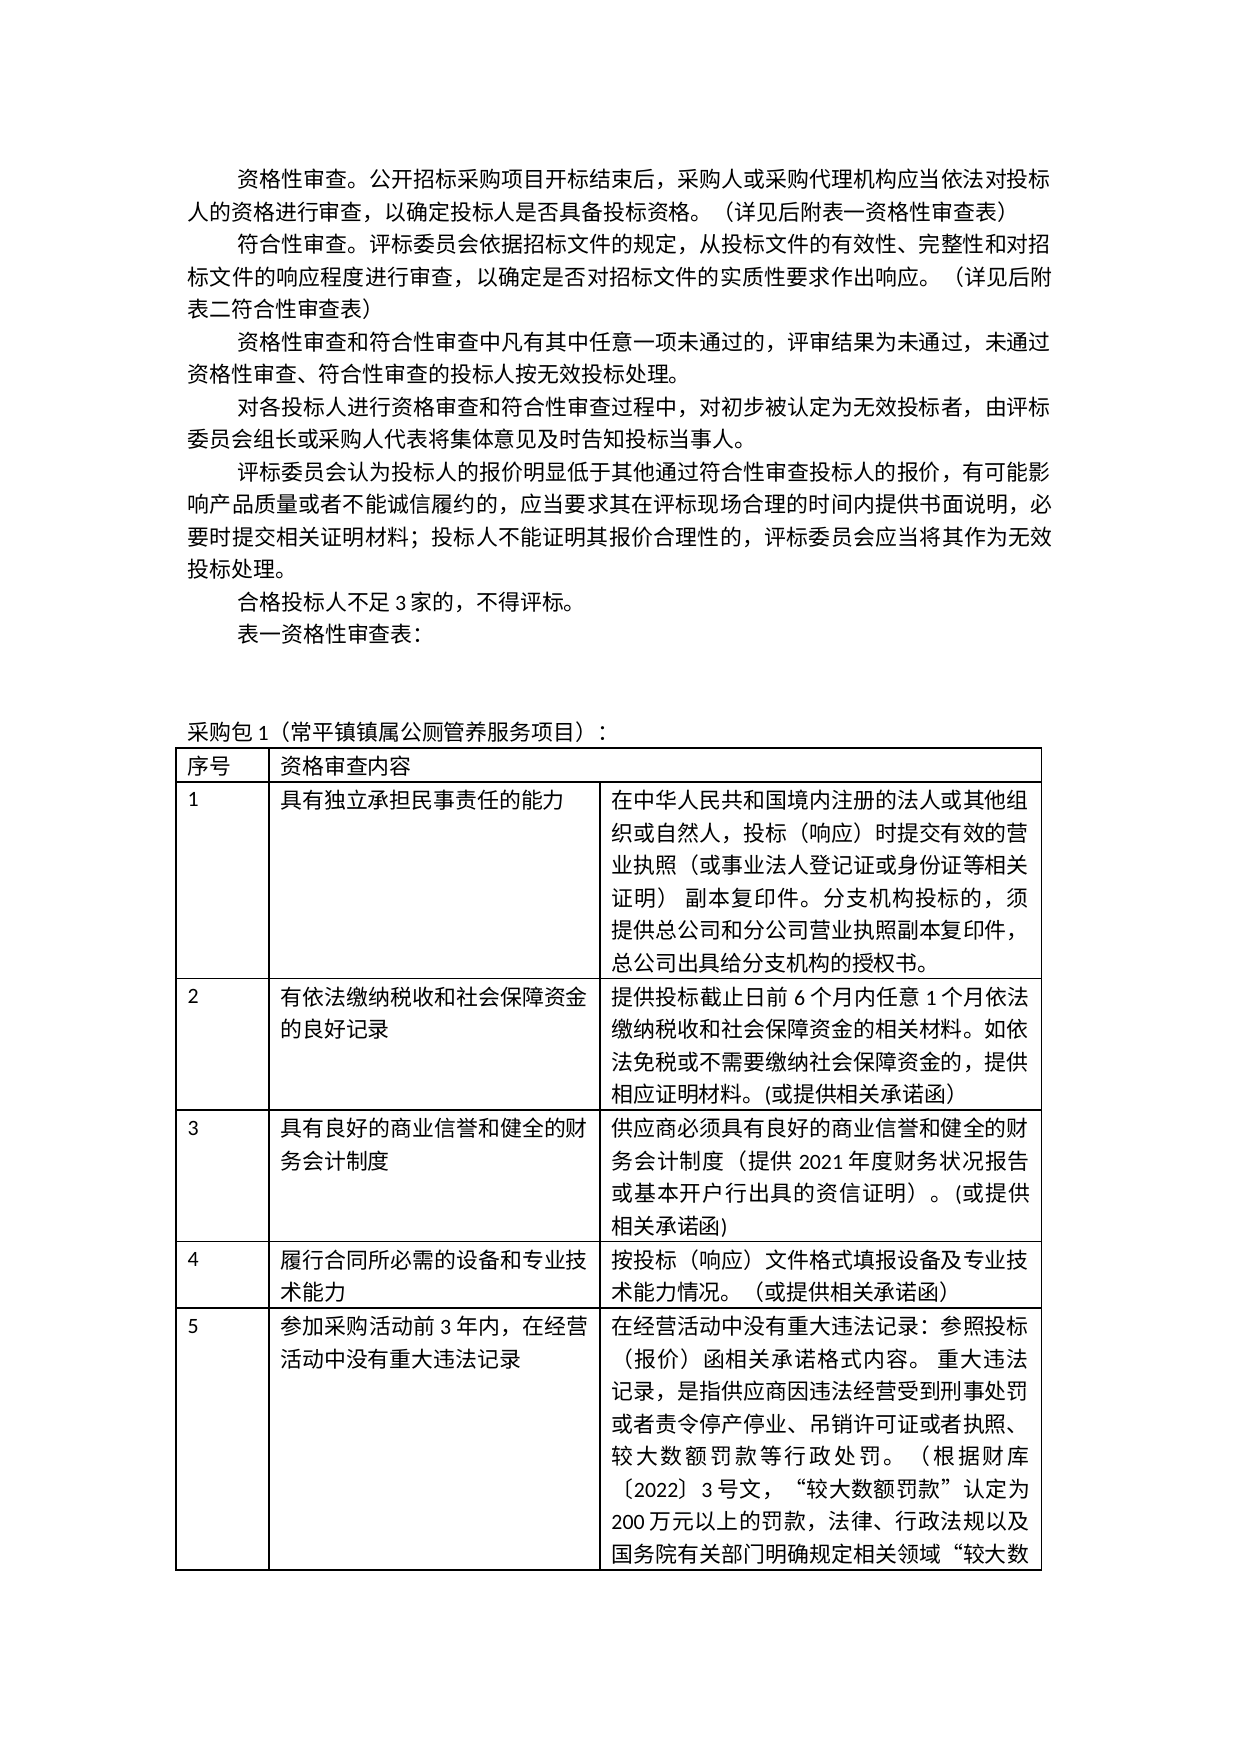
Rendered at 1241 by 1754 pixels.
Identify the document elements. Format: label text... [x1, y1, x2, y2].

text 评标委员会认为投标人的报价明显低于其他通过符合性审查投标人的报价，有可能影响产品质量或者不能诚信履约的，应当要求其在评标现场合理的时间内提供书面说明，必要时提交相关证明材料；投标人不能证明其报价合理性的，评标委员会应当将其作为无效投标处理。 [187, 454, 1053, 584]
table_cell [270, 1309, 599, 1569]
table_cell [601, 1309, 1041, 1569]
table_header 序号 [177, 749, 268, 781]
table_cell 有依法缴纳税收和社会保障资金的良好记录 [270, 979, 599, 1109]
text 资格性审查和符合性审查中凡有其中任意一项未通过的，评审结果为未通过，未通过资格性审查、符合性审查的投标人按无效投标处理。 [187, 324, 1053, 389]
table_cell 1 [177, 783, 268, 978]
table_cell 具有独立承担民事责任的能力 [270, 783, 599, 978]
table_cell 4 [177, 1242, 268, 1307]
table_cell 按投标（响应）文件格式填报设备及专业技术能力情况。（或提供相关承诺函） [601, 1242, 1041, 1307]
table_cell 供应商必须具有良好的商业信誉和健全的财务会计制度（提供2021年度财务状况报告或基本开户行出具的资信证明）。(或提供相关承诺函) [601, 1111, 1041, 1241]
table_cell 提供投标截止日前6个月内任意1个月依法缴纳税收和社会保障资金的相关材料。如依法免税或不需要缴纳社会保障资金的，提供相应证明材料。(或提供相关承诺函） [601, 979, 1041, 1109]
text 采购包1（常平镇镇属公厕管养服务项目）： [187, 714, 1053, 747]
table_cell 2 [177, 979, 268, 1109]
table_cell 3 [177, 1111, 268, 1241]
table_cell 在中华人民共和国境内注册的法人或其他组织或自然人，投标（响应）时提交有效的营业执照（或事业法人登记证或身份证等相关证明） 副本复印件。分支机构投标的，须提供总公司和分公司营业执照副本复印件，总公司出具给分支机构的授权书。 [601, 783, 1041, 978]
text 资格性审查。公开招标采购项目开标结束后，采购人或采购代理机构应当依法对投标人的资格进行审查，以确定投标人是否具备投标资格。（详见后附表一资格性审查表） [187, 162, 1053, 227]
table_cell 履行合同所必需的设备和专业技术能力 [270, 1242, 599, 1307]
table_header 资格审查内容 [270, 749, 1041, 781]
table_cell 具有良好的商业信誉和健全的财务会计制度 [270, 1111, 599, 1241]
table_cell 5 [177, 1309, 268, 1569]
text 对各投标人进行资格审查和符合性审查过程中，对初步被认定为无效投标者，由评标委员会组长或采购人代表将集体意见及时告知投标当事人。 [187, 389, 1053, 454]
text 符合性审查。评标委员会依据招标文件的规定，从投标文件的有效性、完整性和对招标文件的响应程度进行审查，以确定是否对招标文件的实质性要求作出响应。（详见后附表二符合性审查表） [187, 227, 1053, 324]
text 合格投标人不足3家的，不得评标。 [187, 584, 1053, 617]
text 表一资格性审查表： [187, 617, 1053, 649]
